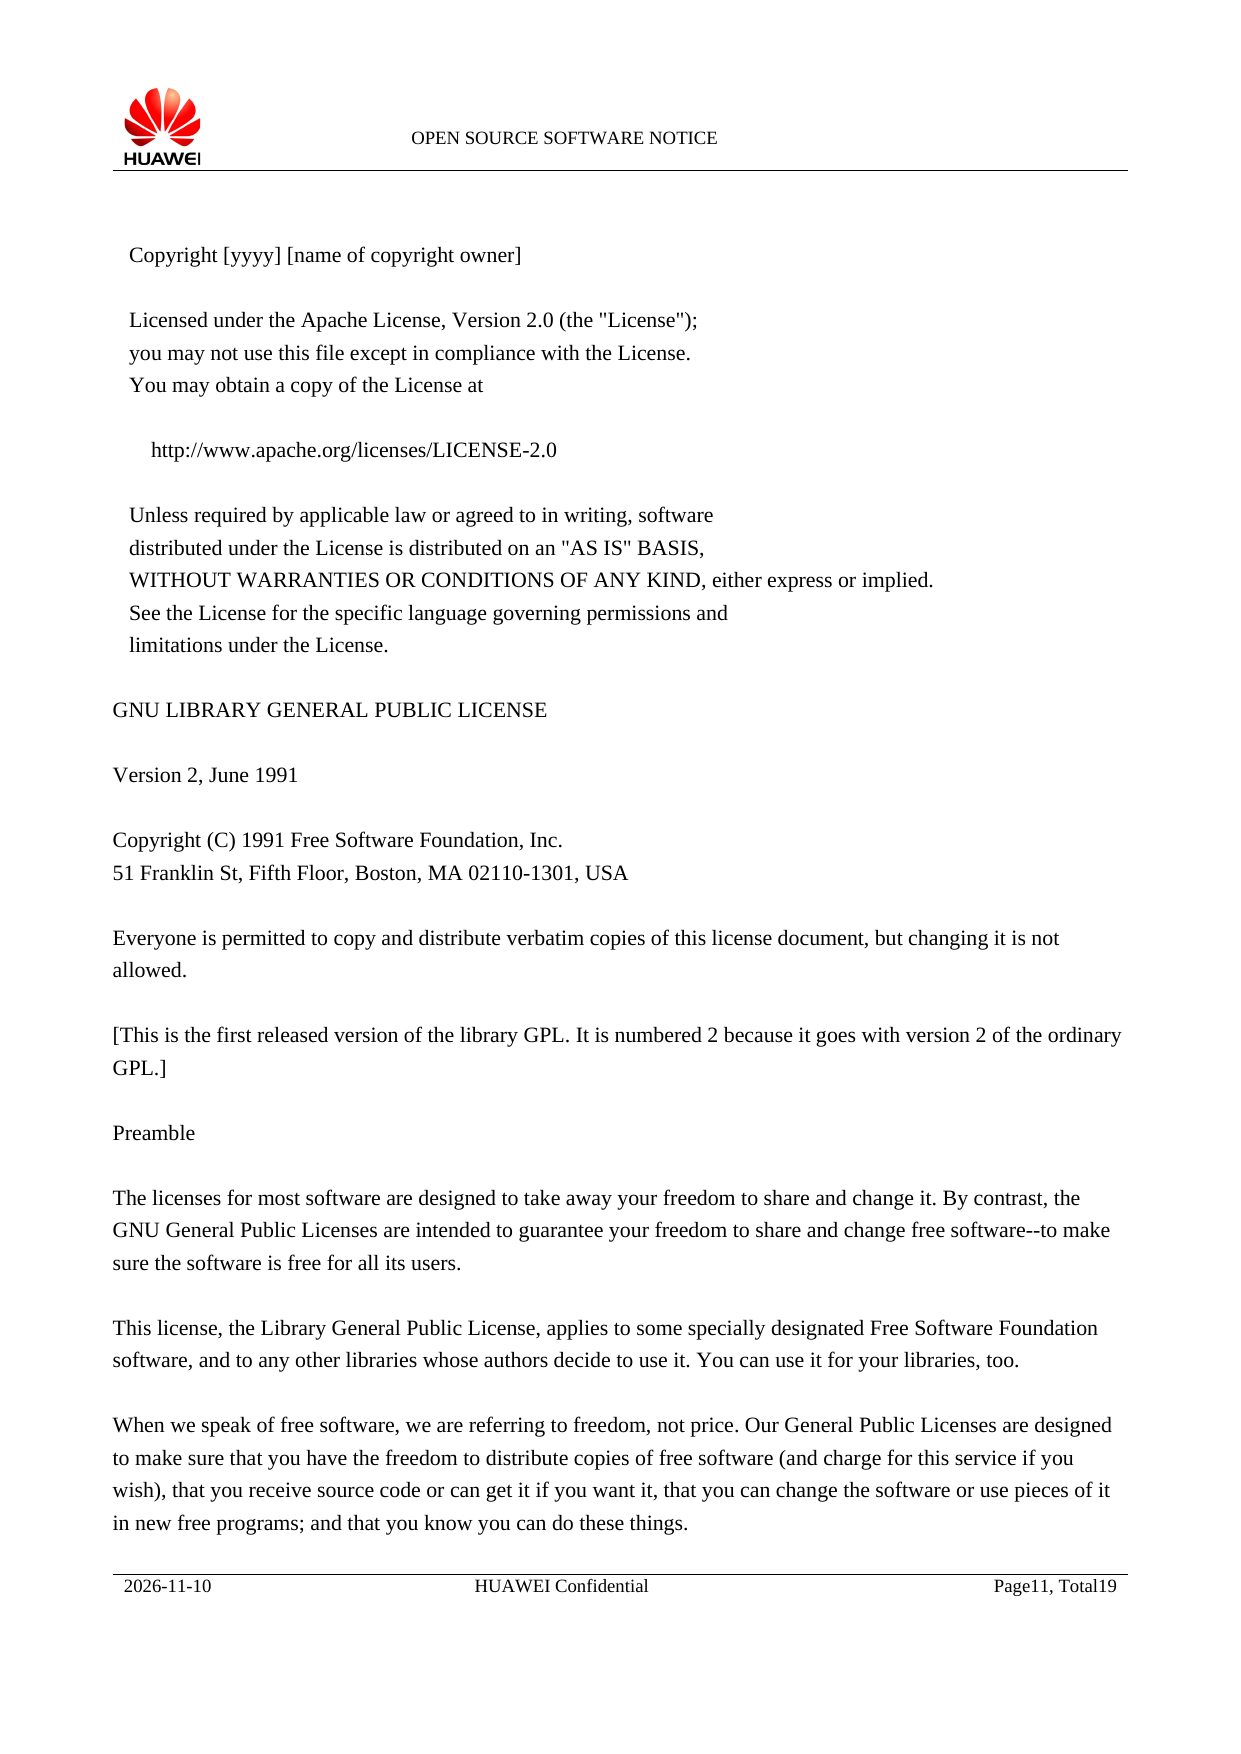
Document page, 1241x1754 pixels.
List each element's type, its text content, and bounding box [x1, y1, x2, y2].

picture [124, 88, 201, 165]
